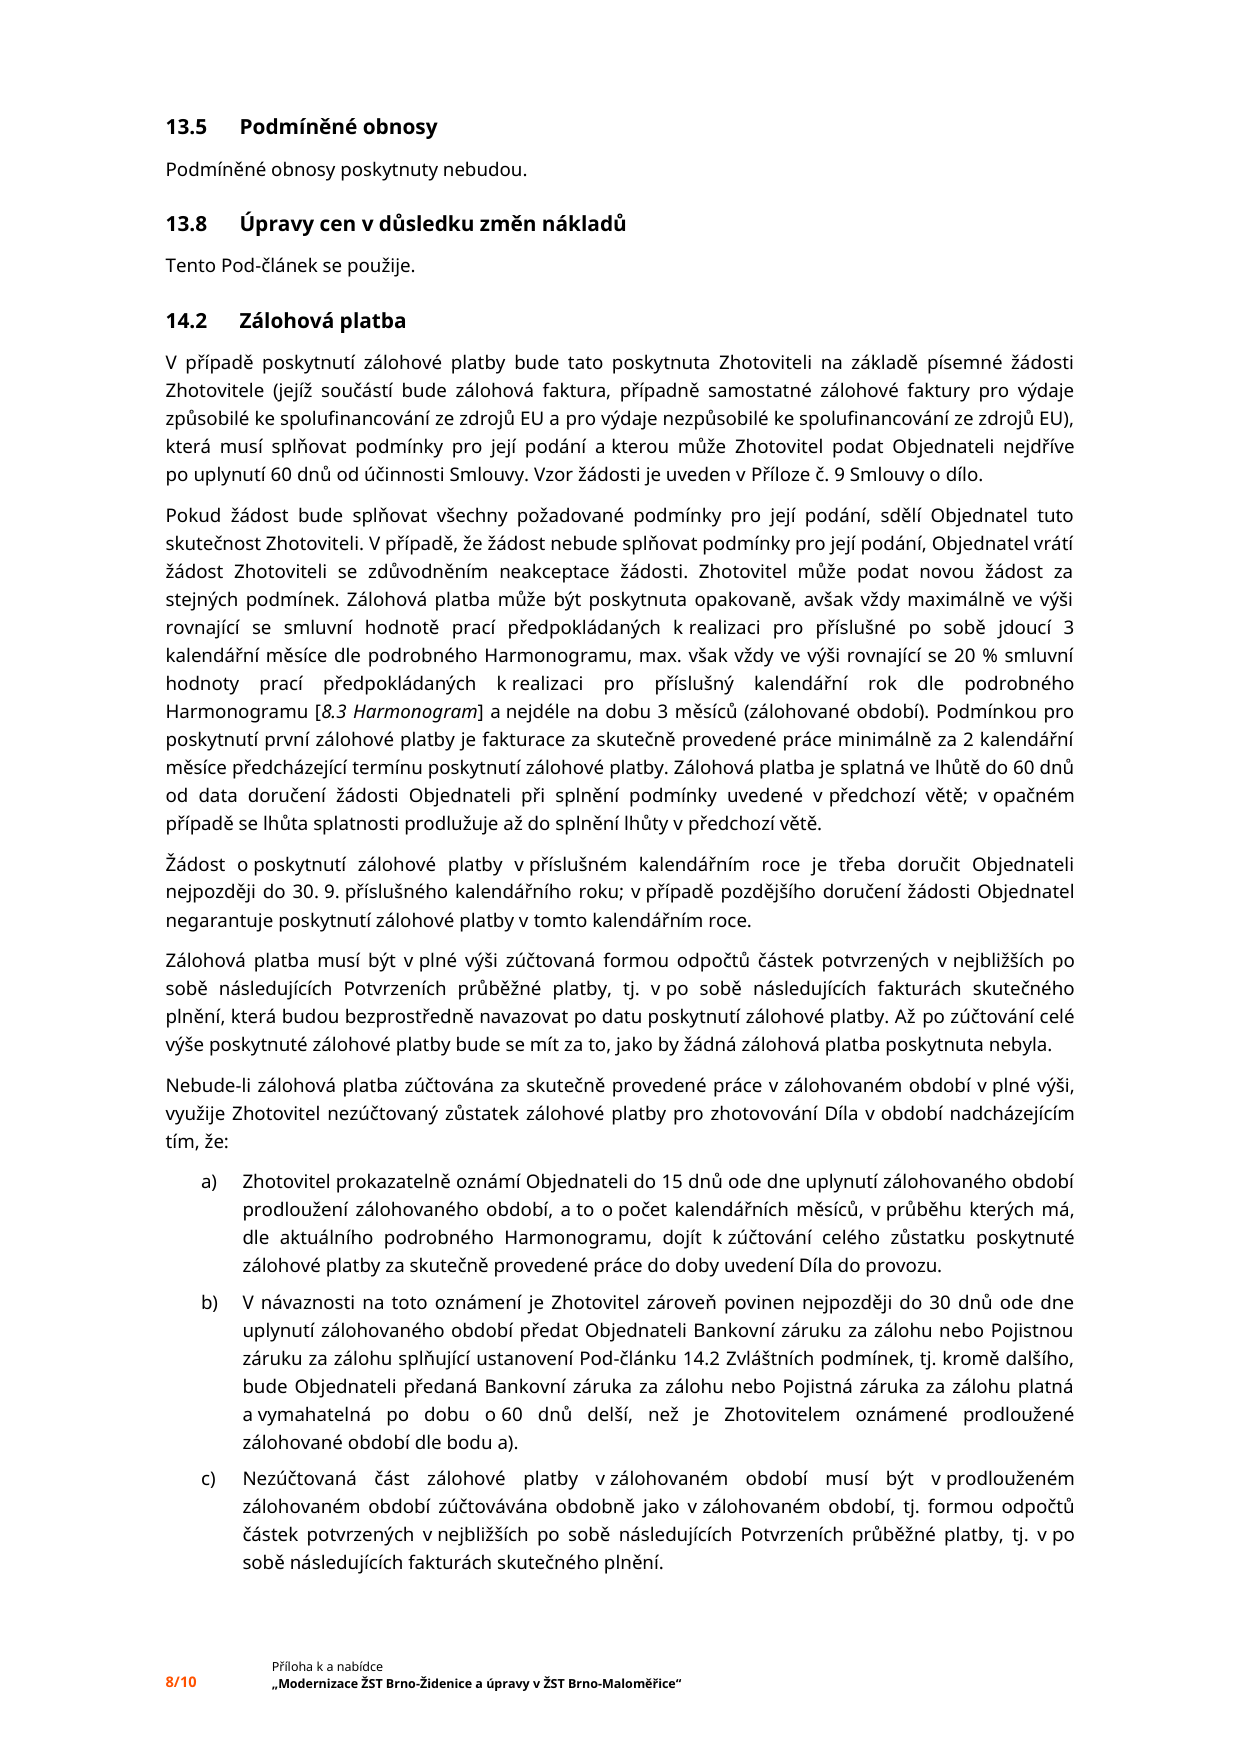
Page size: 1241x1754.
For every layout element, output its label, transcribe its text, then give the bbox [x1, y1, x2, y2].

text Pokud žádost bude splňovat všechny požadované podmínky pro její podání, sdělí Objednatel tuto skutečnost Zhotoviteli. V případě, že žádost nebude splňovat podmínky pro její podání, Objednatel vrátí žádost Zhotoviteli se zdůvodněním neakceptace žádosti. Zhotovitel může podat novou žádost za stejných podmínek. Zálohová platba může být poskytnuta opakovaně, avšak vždy maximálně ve výši rovnající se smluvní hodnotě prací předpokládaných k realizaci pro příslušné po sobě jdoucí 3 kalendářní měsíce dle podrobného Harmonogramu, max. však vždy ve výši rovnající se 20 % smluvní hodnoty prací předpokládaných k realizaci pro příslušný kalendářní rok dle podrobného Harmonogramu [8.3 Harmonogram] a nejdéle na dobu 3 měsíců (zálohované období). Podmínkou pro poskytnutí první zálohové platby je fakturace za skutečně provedené práce minimálně za 2 kalendářní měsíce předcházející termínu poskytnutí zálohové platby. Zálohová platba je splatná ve lhůtě do 60 dnů od data doručení žádosti Objednateli při splnění podmínky uvedené v předchozí větě; v opačném případě se lhůta splatnosti prodlužuje až do splnění lhůty v předchozí větě. [165, 502, 1075, 836]
text Žádost o poskytnutí zálohové platby v příslušném kalendářním roce je třeba doručit Objednateli nejpozději do 30. 9. příslušného kalendářního roku; v případě pozdějšího doručení žádosti Objednatel negarantuje poskytnutí zálohové platby v tomto kalendářním roce. [165, 851, 1075, 932]
text Podmíněné obnosy poskytnuty nebudou. [165, 156, 1075, 181]
text 13.5 Podmíněné obnosy [165, 112, 1075, 141]
text V případě poskytnutí zálohové platby bude tato poskytnuta Zhotoviteli na základě písemné žádosti Zhotovitele (jejíž součástí bude zálohová faktura, případně samostatné zálohové faktury pro výdaje způsobilé ke spolufinancování ze zdrojů EU a pro výdaje nezpůsobilé ke spolufinancování ze zdrojů EU), která musí splňovat podmínky pro její podání a kterou může Zhotovitel podat Objednateli nejdříve po uplynutí 60 dnů od účinnosti Smlouvy. Vzor žádosti je uveden v Příloze č. 9 Smlouvy o dílo. [165, 349, 1075, 487]
text V návaznosti na toto oznámení je Zhotovitel zároveň povinen nejpozději do 30 dnů ode dne uplynutí zálohovaného období předat Objednateli Bankovní záruku za zálohu nebo Pojistnou záruku za zálohu splňující ustanovení Pod-článku 14.2 Zvláštních podmínek, tj. kromě dalšího, bude Objednateli předaná Bankovní záruka za zálohu nebo Pojistná záruka za zálohu platná a vymahatelná po dobu o 60 dnů delší, než je Zhotovitelem oznámené prodloužené zálohované období dle bodu a). [201, 1289, 1075, 1454]
text 14.2 Zálohová platba [165, 306, 1075, 334]
text Nezúčtovaná část zálohové platby v zálohovaném období musí být v prodlouženém zálohovaném období zúčtovávána obdobně jako v zálohovaném období, tj. formou odpočtů částek potvrzených v nejbližších po sobě následujících Potvrzeních průběžné platby, tj. v po sobě následujících fakturách skutečného plnění. [201, 1465, 1075, 1575]
text Nebude-li zálohová platba zúčtována za skutečně provedené práce v zálohovaném období v plné výši, využije Zhotovitel nezúčtovaný zůstatek zálohové platby pro zhotovování Díla v období nadcházejícím tím, že: [165, 1072, 1075, 1153]
text 13.8 Úpravy cen v důsledku změn nákladů [165, 209, 1075, 237]
text Zálohová platba musí být v plné výši zúčtovaná formou odpočtů částek potvrzených v nejbližších po sobě následujících Potvrzeních průběžné platby, tj. v po sobě následujících fakturách skutečného plnění, která budou bezprostředně navazovat po datu poskytnutí zálohové platby. Až po zúčtování celé výše poskytnuté zálohové platby bude se mít za to, jako by žádná zálohová platba poskytnuta nebyla. [165, 947, 1075, 1057]
text Tento Pod-článek se použije. [165, 253, 1075, 278]
list Zhotovitel prokazatelně oznámí Objednateli do 15 dnů ode dne uplynutí zálohovaného období prodloužení zálohovaného období, a to o počet kalendářních měsíců, v průběhu kterých má, dle aktuálního podrobného Harmonogramu, dojít k zúčtování celého zůstatku poskytnuté zálohové platby za skutečně provedené práce do doby uvedení Díla do provozu. [201, 1168, 1075, 1278]
